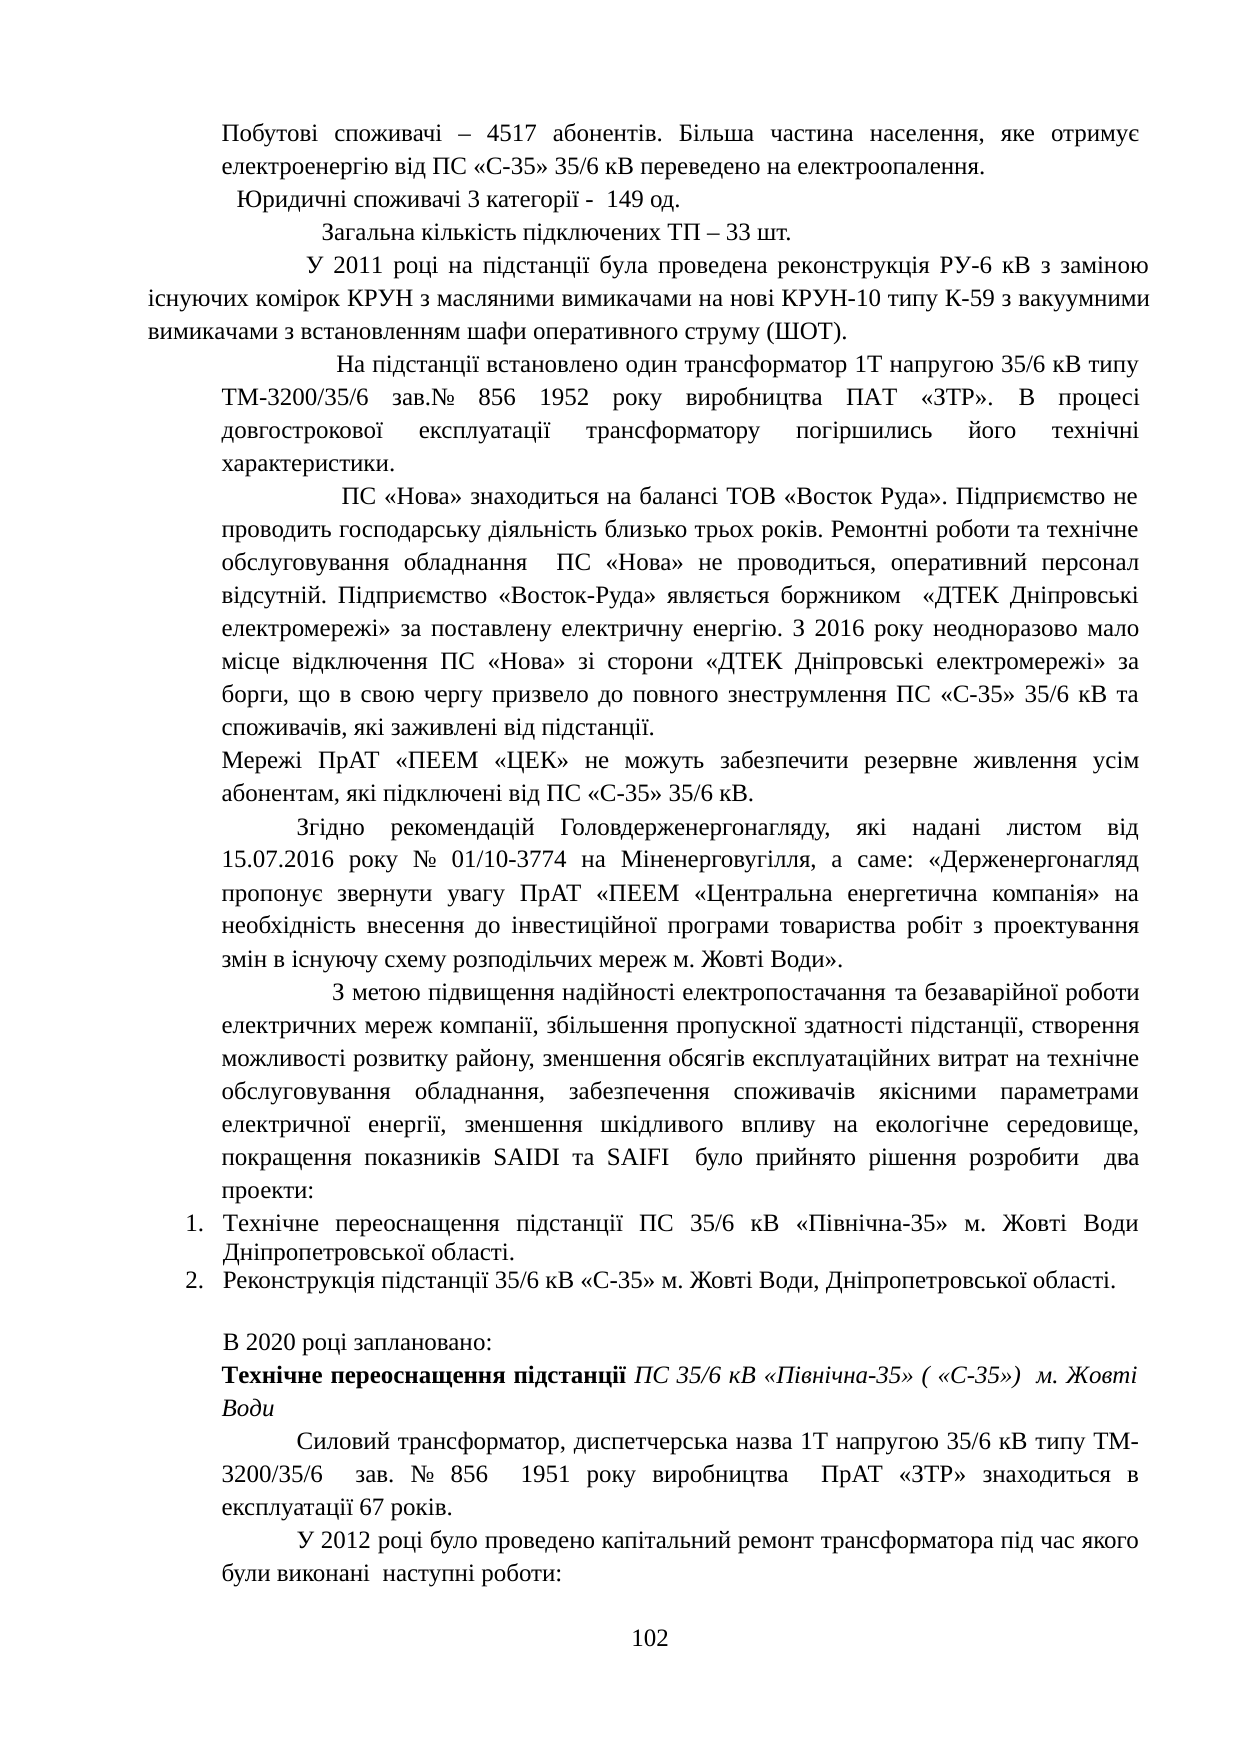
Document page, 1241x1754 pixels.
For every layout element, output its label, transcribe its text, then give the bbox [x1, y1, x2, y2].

text Побутові споживачі – 4517 абонентів. Більша частина населення, яке отримує електроенергію від ПС «С-35» 35/6 кВ переведено на електроопалення. [221, 118, 1140, 180]
text Юридичні споживачі 3 категорії - 149 од. [222, 184, 1140, 213]
text У 2012 році було проведено капітальний ремонт трансформатора під час якого були виконані наступні роботи: [221, 1525, 1140, 1587]
text На підстанції встановлено один трансформатор 1Т напругою 35/6 кВ типу ТМ-3200/35/6 зав.№ 856 1952 року виробництва ПАТ «ЗТР». В процесі довгострокової експлуатації трансформатору погіршились його технічні характеристики. [221, 349, 1140, 477]
text В 2020 році заплановано: [223, 1327, 1140, 1356]
text Мережі ПрАТ «ПЕЕМ «ЦЕК» не можуть забезпечити резервне живлення усім абонентам, які підключені від ПС «С-35» 35/6 кВ. [221, 746, 1140, 807]
list Технічне переоснащення підстанції ПС 35/6 кВ «Північна-35» м. Жовті Води Дніпропетровської області. [185, 1208, 1140, 1265]
text З метою підвищення надійності електропостачання та безаварійної роботи електричних мереж компанії, збільшення пропускної здатності підстанції, створення можливості розвитку району, зменшення обсягів експлуатаційних витрат на технічне обслуговування обладнання, забезпечення споживачів якісними параметрами електричної енергії, зменшення шкідливого впливу на екологічне середовище, покращення показників SAIDI та SAIFI було прийнято рішення розробити два проекти: [221, 977, 1140, 1203]
text Згідно рекомендацій Головдерженергонагляду, які надані листом від 15.07.2016 року № 01/10-3774 на Міненерговугілля, а саме: «Держенергонагляд пропонує звернути увагу ПрАТ «ПЕЕМ «Центральна енергетична компанія» на необхідність внесення до інвестиційної програми товариства робіт з проектування змін в існуючу схему розподільчих мереж м. Жовті Води». [221, 812, 1140, 972]
text Загальна кількість підключених ТП – 33 шт. [221, 217, 1140, 246]
text Силовий трансформатор, диспетчерська назва 1Т напругою 35/6 кВ типу ТМ-3200/35/6 зав. № 856 1951 року виробництва ПрАТ «ЗТР» знаходиться в експлуатації 67 років. [221, 1426, 1140, 1521]
text Технічне переоснащення підстанції ПС 35/6 кВ «Північна-35» ( «С-35») м. Жовті Води [221, 1360, 1140, 1422]
text У 2011 році на підстанції була проведена реконструкція РУ-6 кВ з заміною існуючих комірок КРУН з масляними вимикачами на нові КРУН-10 типу К-59 з вакуумними вимикачами з встановленням шафи оперативного струму (ШОТ). [148, 250, 1152, 345]
list Реконструкція підстанції 35/6 кВ «С-35» м. Жовті Води, Дніпропетровської області. [185, 1265, 1140, 1294]
text ПС «Нова» знаходиться на балансі ТОВ «Восток Руда». Підприємство не проводить господарську діяльність близько трьох років. Ремонтні роботи та технічне обслуговування обладнання ПС «Нова» не проводиться, оперативний персонал відсутній. Підприємство «Восток-Руда» являється боржником «ДТЕК Дніпровські електромережі» за поставлену електричну енергію. З 2016 року неодноразово мало місце відключення ПС «Нова» зі сторони «ДТЕК Дніпровські електромережі» за борги, що в свою чергу призвело до повного знеструмлення ПС «С-35» 35/6 кВ та споживачів, які заживлені від підстанції. [221, 481, 1140, 741]
